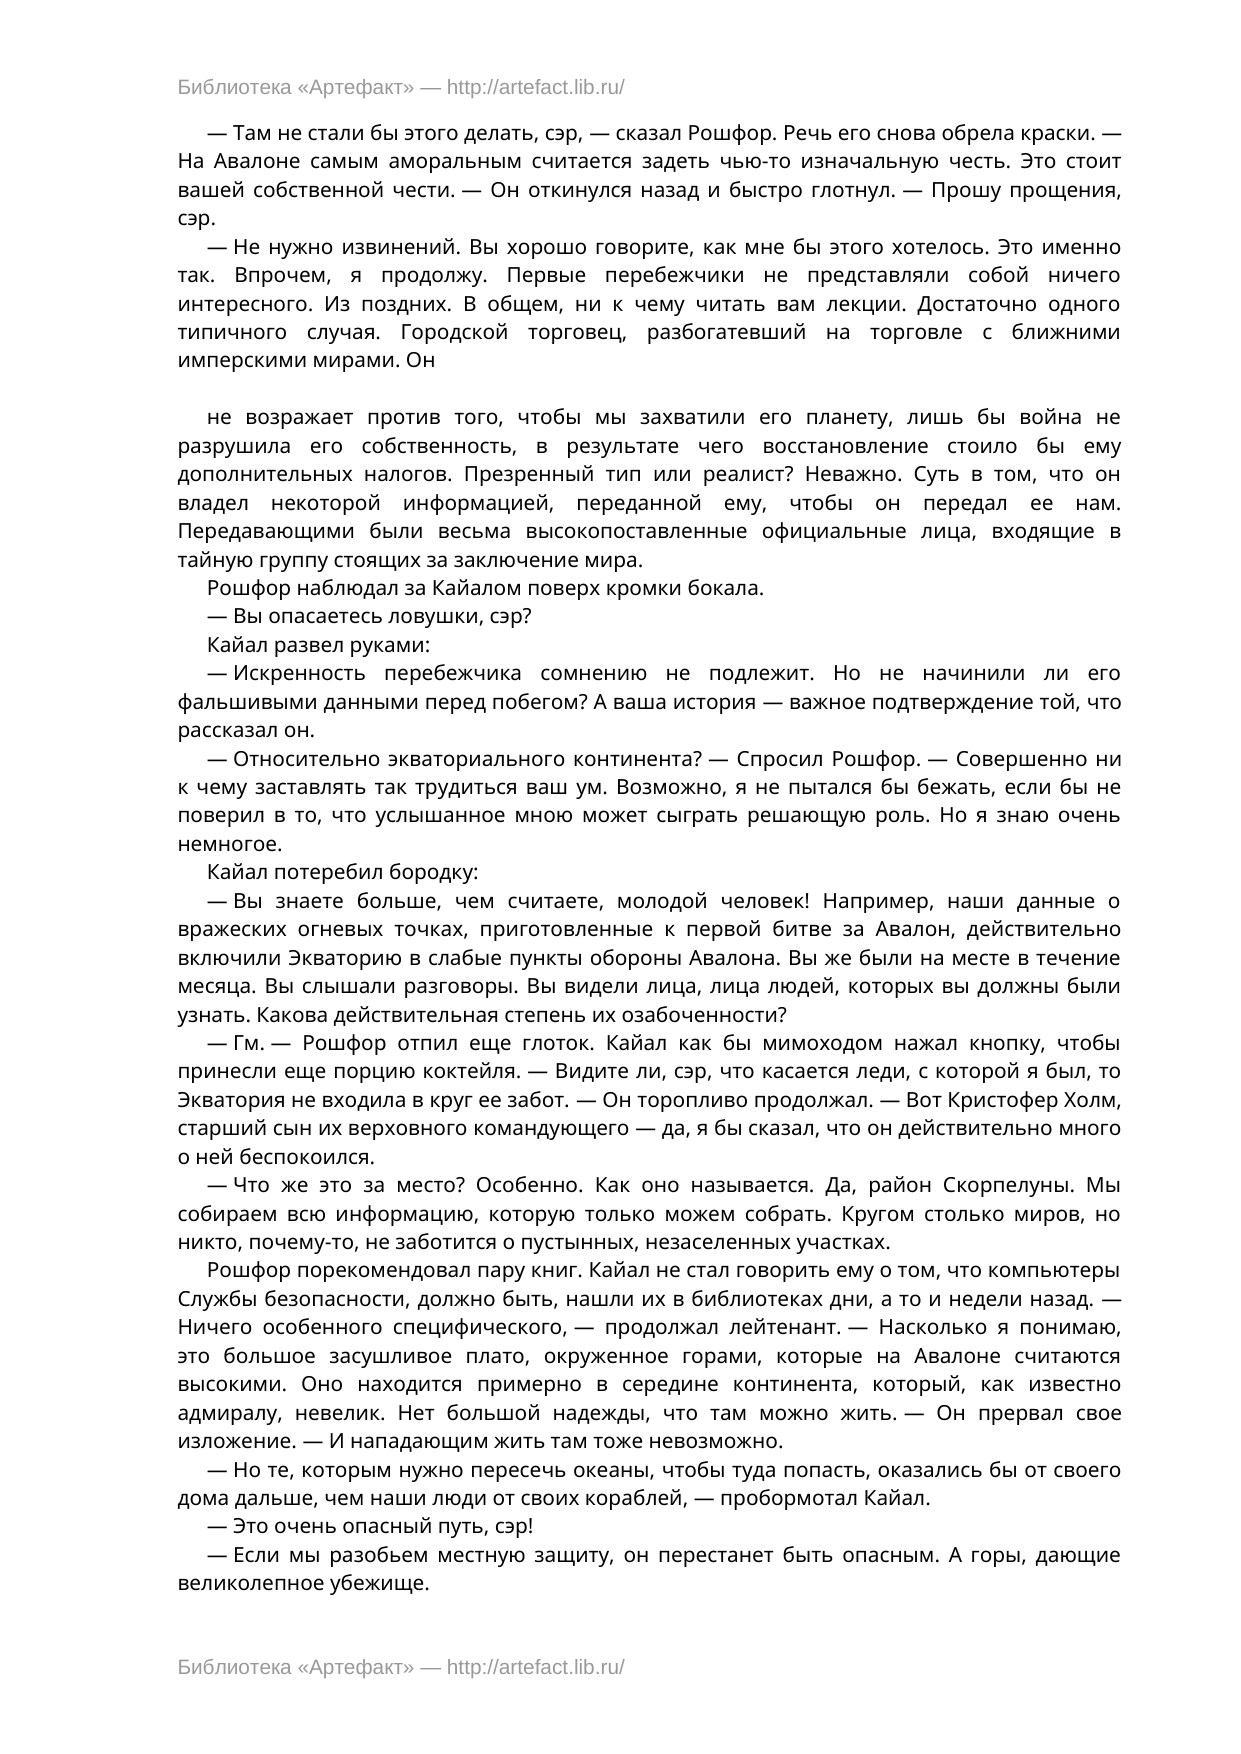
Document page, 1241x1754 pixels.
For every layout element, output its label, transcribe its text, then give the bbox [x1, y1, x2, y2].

text — Не нужно извинений. Вы хорошо говорите, как мне бы этого хотелось. Это именно так. Впрочем, я продолжу. Первые перебежчики не представляли собой ничего интересного. Из поздних. В общем, ни к чему читать вам лекции. Достаточно одного типичного случая. Городской торговец, разбогатевший на торговле с ближними имперскими мирами. Он [177, 232, 1122, 374]
text — Что же это за место? Особенно. Как оно называется. Да, район Скорпелуны. Мы собираем всю информацию, которую только можем собрать. Кругом столько миров, но никто, почему-то, не заботится о пустынных, незаселенных участках. [177, 1170, 1122, 1256]
text Рошфор порекомендовал пару книг. Кайал не стал говорить ему о том, что компьютеры Службы безопасности, должно быть, нашли их в библиотеках дни, а то и недели назад. — Ничего особенного специфического, — продолжал лейтенант. — Насколько я понимаю, это большое засушливое плато, окруженное горами, которые на Авалоне считаются высокими. Оно находится примерно в середине континента, который, как известно адмиралу, невелик. Нет большой надежды, что там можно жить. — Он прервал свое изложение. — И нападающим жить там тоже невозможно. [177, 1256, 1122, 1455]
text — Это очень опасный путь, сэр! [177, 1512, 1122, 1540]
text Кайал развел руками: [177, 630, 1122, 658]
text не возражает против того, чтобы мы захватили его планету, лишь бы война не разрушила его собственность, в результате чего восстановление стоило бы ему дополнительных налогов. Презренный тип или реалист? Неважно. Суть в том, что он владел некоторой информацией, переданной ему, чтобы он передал ее нам. Передавающими были весьма высокопоставленные официальные лица, входящие в тайную группу стоящих за заключение мира. [177, 402, 1122, 573]
text — Вы знаете больше, чем считаете, молодой человек! Например, наши данные о вражеских огневых точках, приготовленные к первой битве за Авалон, действительно включили Экваторию в слабые пункты обороны Авалона. Вы же были на месте в течение месяца. Вы слышали разговоры. Вы видели лица, лица людей, которых вы должны были узнать. Какова действительная степень их озабоченности? [177, 886, 1122, 1028]
text — Но те, которым нужно пересечь океаны, чтобы туда попасть, оказались бы от своего дома дальше, чем наши люди от своих кораблей, — пробормотал Кайал. [177, 1455, 1122, 1512]
text — Искренность перебежчика сомнению не подлежит. Но не начинили ли его фальшивыми данными перед побегом? А ваша история — важное подтверждение той, что рассказал он. [177, 658, 1122, 744]
text Рошфор наблюдал за Кайалом поверх кромки бокала. [177, 573, 1122, 602]
text — Там не стали бы этого делать, сэр, — сказал Рошфор. Речь его снова обрела краски. — На Авалоне самым аморальным считается задеть чью-то изначальную честь. Это стоит вашей собственной чести. — Он откинулся назад и быстро глотнул. — Прошу прощения, сэр. [177, 118, 1122, 232]
text Кайал потеребил бородку: [177, 857, 1122, 886]
text — Относительно экваториального континента? — Спросил Рошфор. — Совершенно ни к чему заставлять так трудиться ваш ум. Возможно, я не пытался бы бежать, если бы не поверил в то, что услышанное мною может сыграть решающую роль. Но я знаю очень немногое. [177, 744, 1122, 857]
text — Гм. — Рошфор отпил еще глоток. Кайал как бы мимоходом нажал кнопку, чтобы принесли еще порцию коктейля. — Видите ли, сэр, что касается леди, с которой я был, то Экватория не входила в круг ее забот. — Он торопливо продолжал. — Вот Кристофер Холм, старший сын их верховного командующего — да, я бы сказал, что он действительно много о ней беспокоился. [177, 1028, 1122, 1170]
text — Если мы разобьем местную защиту, он перестанет быть опасным. А горы, дающие великолепное убежище. [177, 1540, 1122, 1597]
text — Вы опасаетесь ловушки, сэр? [177, 602, 1122, 630]
